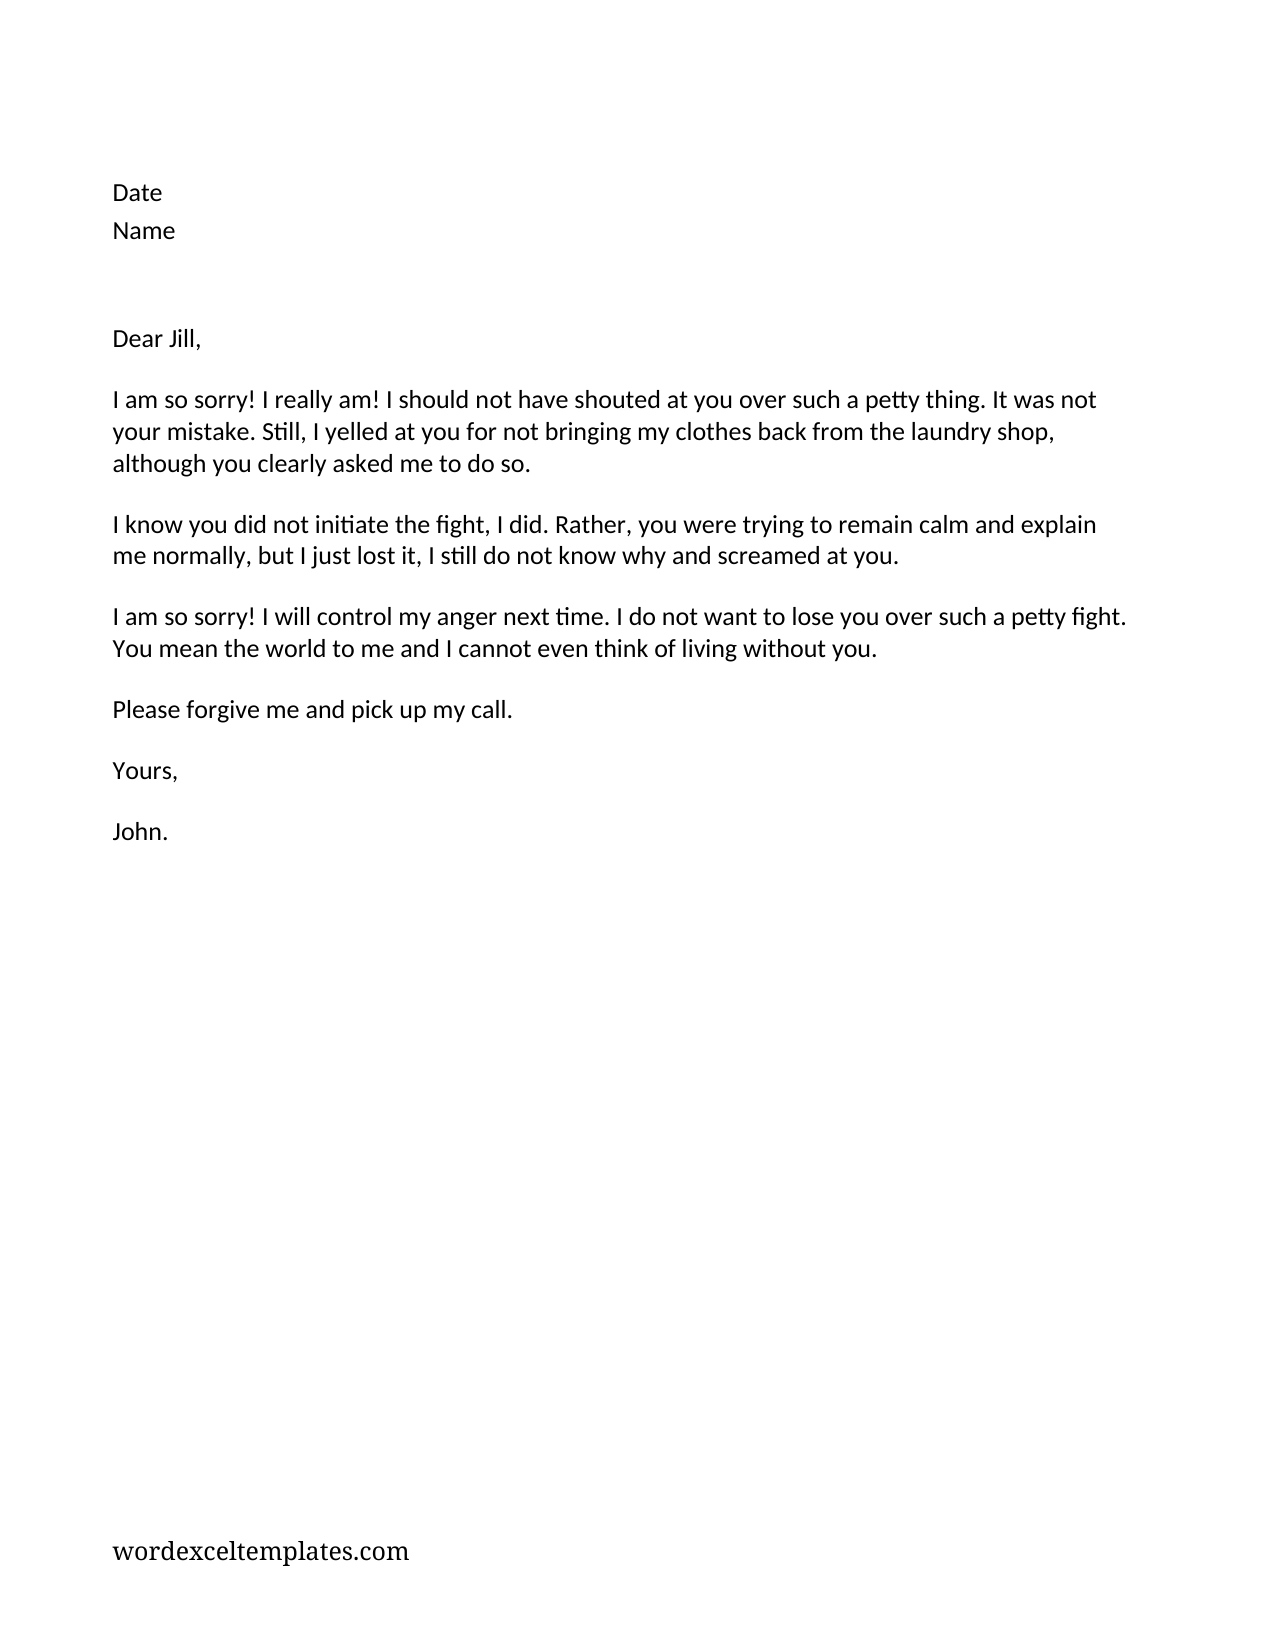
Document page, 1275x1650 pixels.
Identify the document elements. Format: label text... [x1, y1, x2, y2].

text Please forgive me and pick up my call. [112, 693, 1134, 725]
text Dear Jill, [112, 322, 1134, 354]
text I am so sorry! I really am! I should not have shouted at you over such a petty thing. It was not your mistake. Still, I yelled at you for not bringing my clothes back from the laundry shop, although you clearly asked me to do so. [112, 383, 1134, 478]
text Date Name [112, 176, 1134, 286]
text I know you did not initiate the fight, I did. Rather, you were trying to remain calm and explain me normally, but I just lost it, I still do not know why and screamed at you. [112, 508, 1134, 571]
text I am so sorry! I will control my anger next time. I do not want to lose you over such a petty fight. You mean the world to me and I cannot even think of living without you. [112, 600, 1134, 664]
text John. [112, 815, 1134, 847]
text Yours, [112, 754, 1134, 786]
